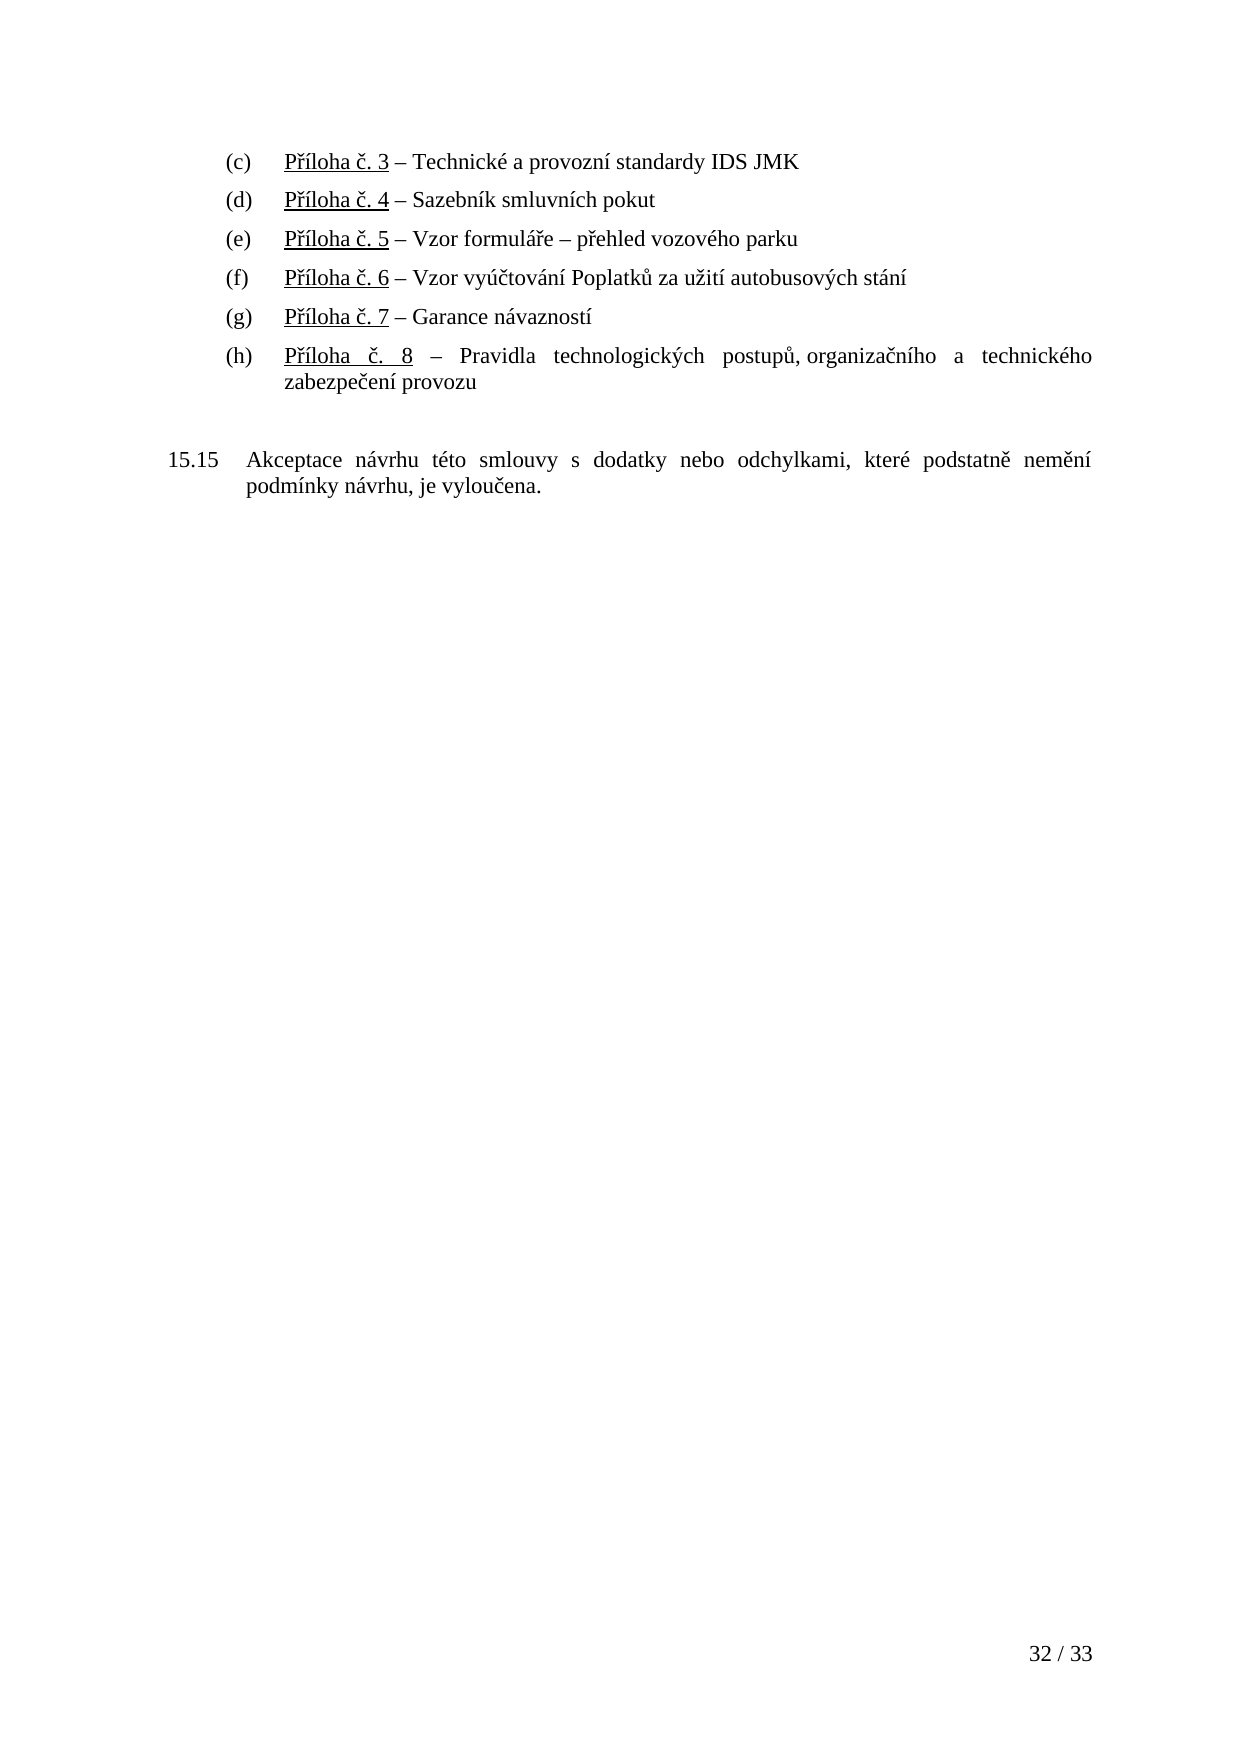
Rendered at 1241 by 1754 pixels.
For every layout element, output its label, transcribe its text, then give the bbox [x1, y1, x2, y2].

text Akceptace návrhu této smlouvy s dodatky nebo odchylkami, které podstatně nemění podmínky návrhu, je vyloučena. [167, 446, 1092, 499]
text Příloha č. 3 – Technické a provozní standardy IDS JMK [226, 148, 1092, 174]
text Příloha č. 8 – Pravidla technologických postupů, organizačního a technického zabezpečení provozu [226, 342, 1092, 395]
text Příloha č. 5 – Vzor formuláře – přehled vozového parku [226, 225, 1092, 252]
text Příloha č. 4 – Sazebník smluvních pokut [226, 187, 1092, 213]
text Příloha č. 6 – Vzor vyúčtování Poplatků za užití autobusových stání [226, 264, 1092, 291]
text Příloha č. 7 – Garance návazností [226, 303, 1092, 329]
